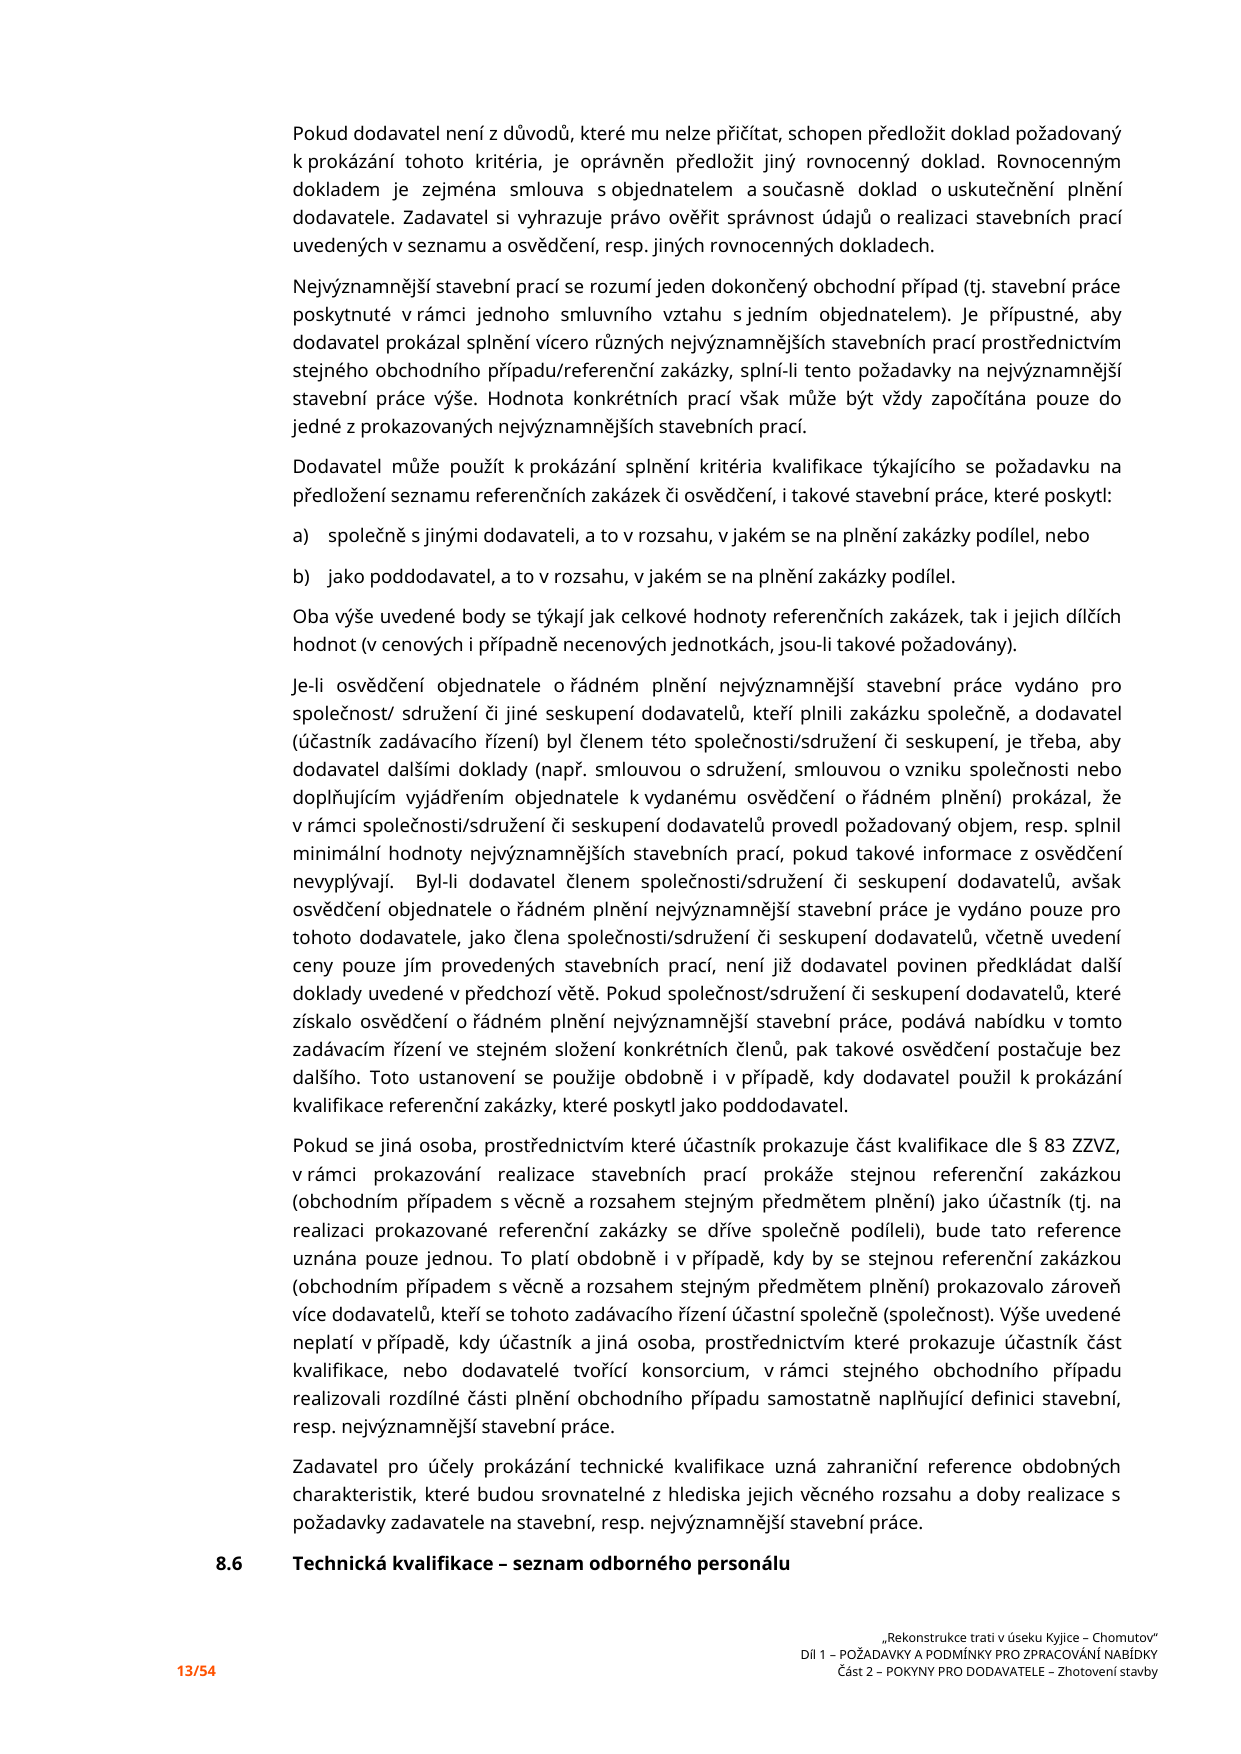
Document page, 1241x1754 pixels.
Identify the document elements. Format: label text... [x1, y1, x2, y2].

text Dodavatel může použít k prokázání splnění kritéria kvalifikace týkajícího se požadavku na předložení seznamu referenčních zakázek či osvědčení, i takové stavební práce, které poskytl: [292, 454, 1122, 507]
text Oba výše uvedené body se týkají jak celkové hodnoty referenčních zakázek, tak i jejich dílčích hodnot (v cenových i případně necenových jednotkách, jsou-li takové požadovány). [292, 603, 1122, 657]
text Je-li osvědčení objednatele o řádném plnění nejvýznamnější stavební práce vydáno pro společnost/ sdružení či jiné seskupení dodavatelů, kteří plnili zakázku společně, a dodavatel (účastník zadávacího řízení) byl členem této společnosti/sdružení či seskupení, je třeba, aby dodavatel dalšími doklady (např. smlouvou o sdružení, smlouvou o vzniku společnosti nebo doplňujícím vyjádřením objednatele k vydanému osvědčení o řádném plnění) prokázal, že v rámci společnosti/sdružení či seskupení dodavatelů provedl požadovaný objem, resp. splnil minimální hodnoty nejvýznamnějších stavebních prací, pokud takové informace z osvědčení nevyplývají. Byl-li dodavatel členem společnosti/sdružení či seskupení dodavatelů, avšak osvědčení objednatele o řádném plnění nejvýznamnější stavební práce je vydáno pouze pro tohoto dodavatele, jako člena společnosti/sdružení či seskupení dodavatelů, včetně uvedení ceny pouze jím provedených stavebních prací, není již dodavatel povinen předkládat další doklady uvedené v předchozí větě. Pokud společnost/sdružení či seskupení dodavatelů, které získalo osvědčení o řádném plnění nejvýznamnější stavební práce, podává nabídku v tomto zadávacím řízení ve stejném složení konkrétních členů, pak takové osvědčení postačuje bez dalšího. Toto ustanovení se použije obdobně i v případě, kdy dodavatel použil k prokázání kvalifikace referenční zakázky, které poskytl jako poddodavatel. [292, 672, 1122, 1118]
text Zadavatel pro účely prokázání technické kvalifikace uzná zahraniční reference obdobných charakteristik, které budou srovnatelné z hlediska jejich věcného rozsahu a doby realizace s požadavky zadavatele na stavební, resp. nejvýznamnější stavební práce. [292, 1453, 1122, 1535]
text jako poddodavatel, a to v rozsahu, v jakém se na plnění zakázky podílel. [292, 563, 1122, 588]
text Pokud dodavatel není z důvodů, které mu nelze přičítat, schopen předložit doklad požadovaný k prokázání tohoto kritéria, je oprávněn předložit jiný rovnocenný doklad. Rovnocenným dokladem je zejména smlouva s objednatelem a současně doklad o uskutečnění plnění dodavatele. Zadavatel si vyhrazuje právo ověřit správnost údajů o realizaci stavebních prací uvedených v seznamu a osvědčení, resp. jiných rovnocenných dokladech. [292, 121, 1122, 258]
text Pokud se jiná osoba, prostřednictvím které účastník prokazuje část kvalifikace dle § 83 ZZVZ, v rámci prokazování realizace stavebních prací prokáže stejnou referenční zakázkou (obchodním případem s věcně a rozsahem stejným předmětem plnění) jako účastník (tj. na realizaci prokazované referenční zakázky se dříve společně podíleli), bude tato reference uznána pouze jednou. To platí obdobně i v případě, kdy by se stejnou referenční zakázkou (obchodním případem s věcně a rozsahem stejným předmětem plnění) prokazovalo zároveň více dodavatelů, kteří se tohoto zadávacího řízení účastní společně (společnost). Výše uvedené neplatí v případě, kdy účastník a jiná osoba, prostřednictvím které prokazuje účastník část kvalifikace, nebo dodavatelé tvořící konsorcium, v rámci stejného obchodního případu realizovali rozdílné části plnění obchodního případu samostatně naplňující definici stavební, resp. nejvýznamnější stavební práce. [292, 1133, 1122, 1438]
text Technická kvalifikace – seznam odborného personálu [216, 1550, 1122, 1576]
text Nejvýznamnější stavební prací se rozumí jeden dokončený obchodní případ (tj. stavební práce poskytnuté v rámci jednoho smluvního vztahu s jedním objednatelem). Je přípustné, aby dodavatel prokázal splnění vícero různých nejvýznamnějších stavebních prací prostřednictvím stejného obchodního případu/referenční zakázky, splní-li tento požadavky na nejvýznamnější stavební práce výše. Hodnota konkrétních prací však může být vždy započítána pouze do jedné z prokazovaných nejvýznamnějších stavebních prací. [292, 273, 1122, 439]
list společně s jinými dodavateli, a to v rozsahu, v jakém se na plnění zakázky podílel, nebo [292, 522, 1122, 548]
